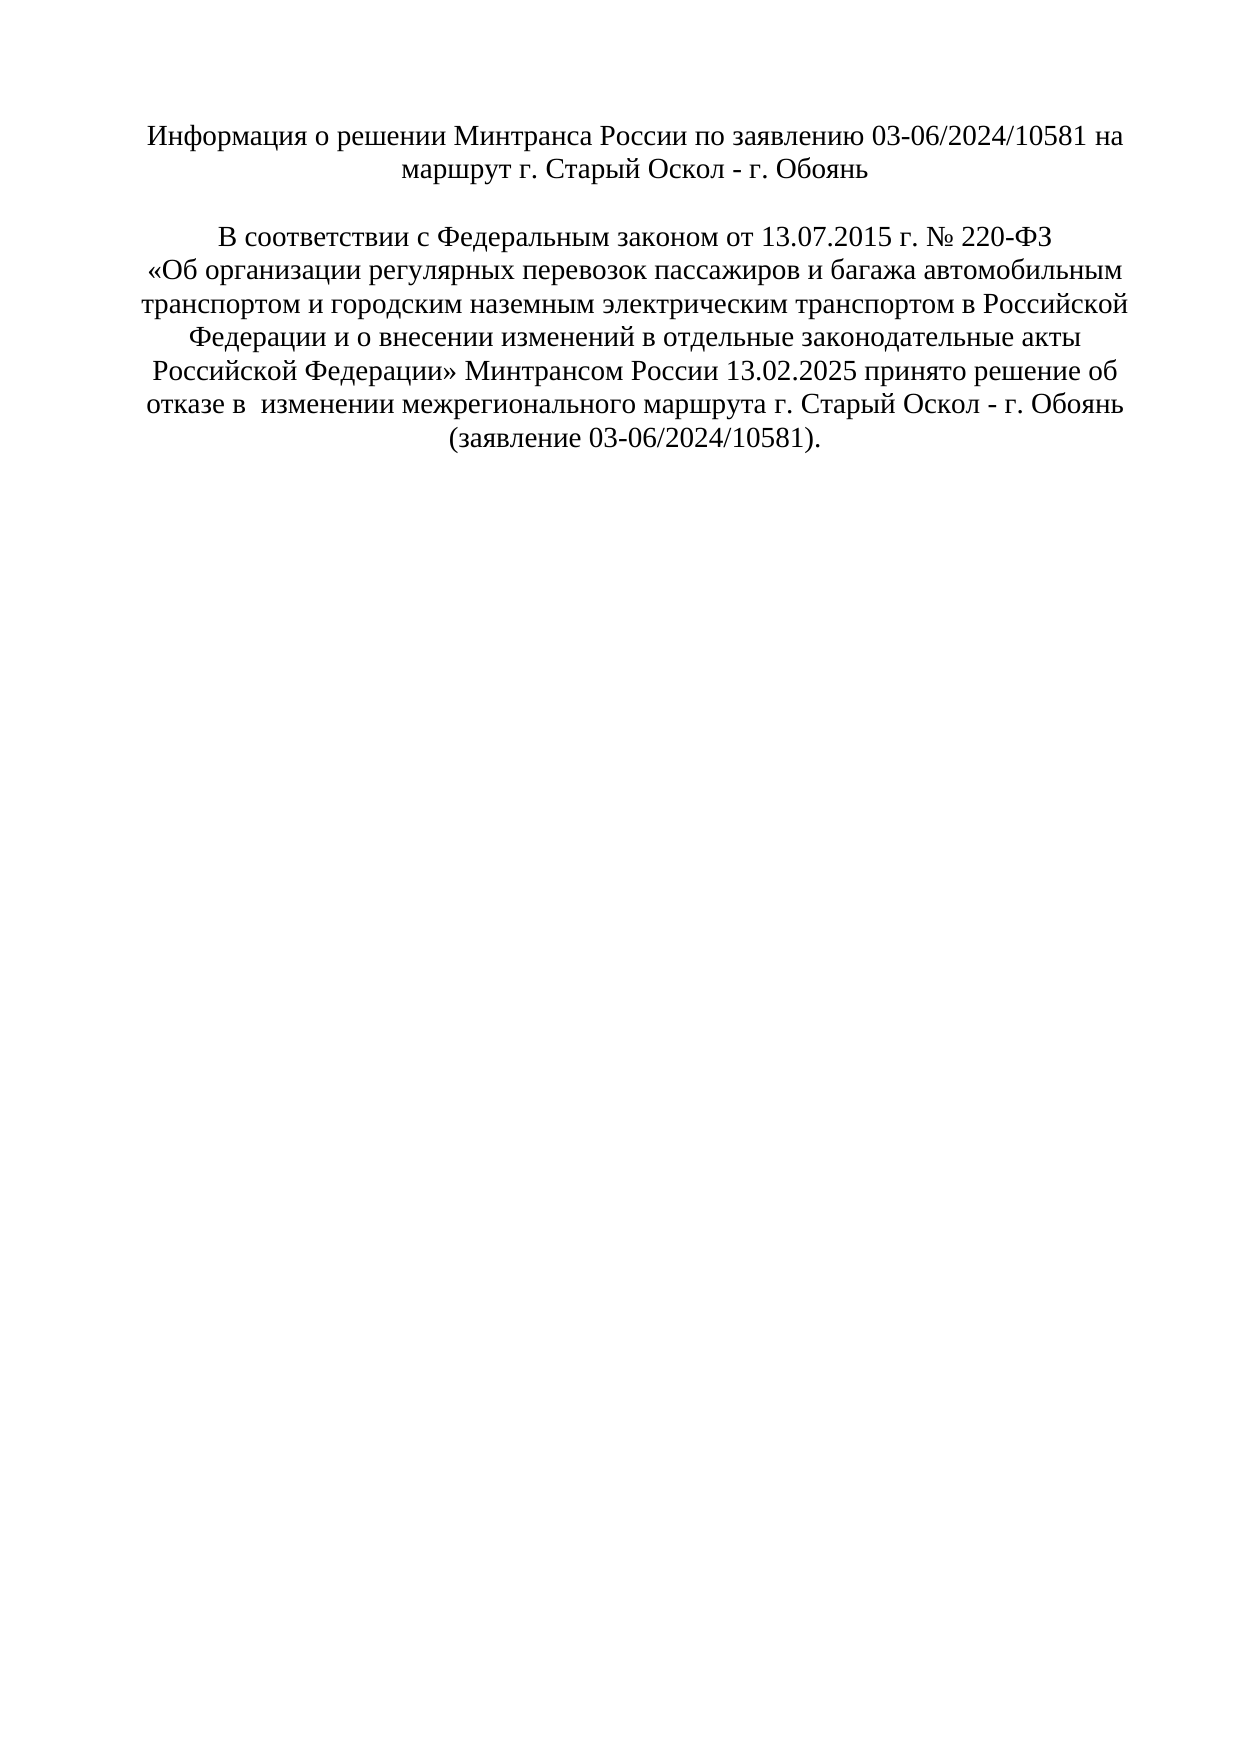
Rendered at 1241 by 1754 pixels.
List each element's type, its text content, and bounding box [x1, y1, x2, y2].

text В соответствии с Федеральным законом от 13.07.2015 г. № 220-ФЗ «Об организации регулярных перевозок пассажиров и багажа автомобильным транспортом и городским наземным электрическим транспортом в Российской Федерации и о внесении изменений в отдельные законодательные акты Российской Федерации» Минтрансом России 13.02.2025 принято решение об отказе в изменении межрегионального маршрута г. Старый Оскол - г. Обоянь (заявление 03-06/2024/10581). [118, 219, 1152, 453]
text Информация о решении Минтранса России по заявлению 03-06/2024/10581 на маршрут г. Старый Оскол - г. Обоянь [118, 118, 1152, 185]
